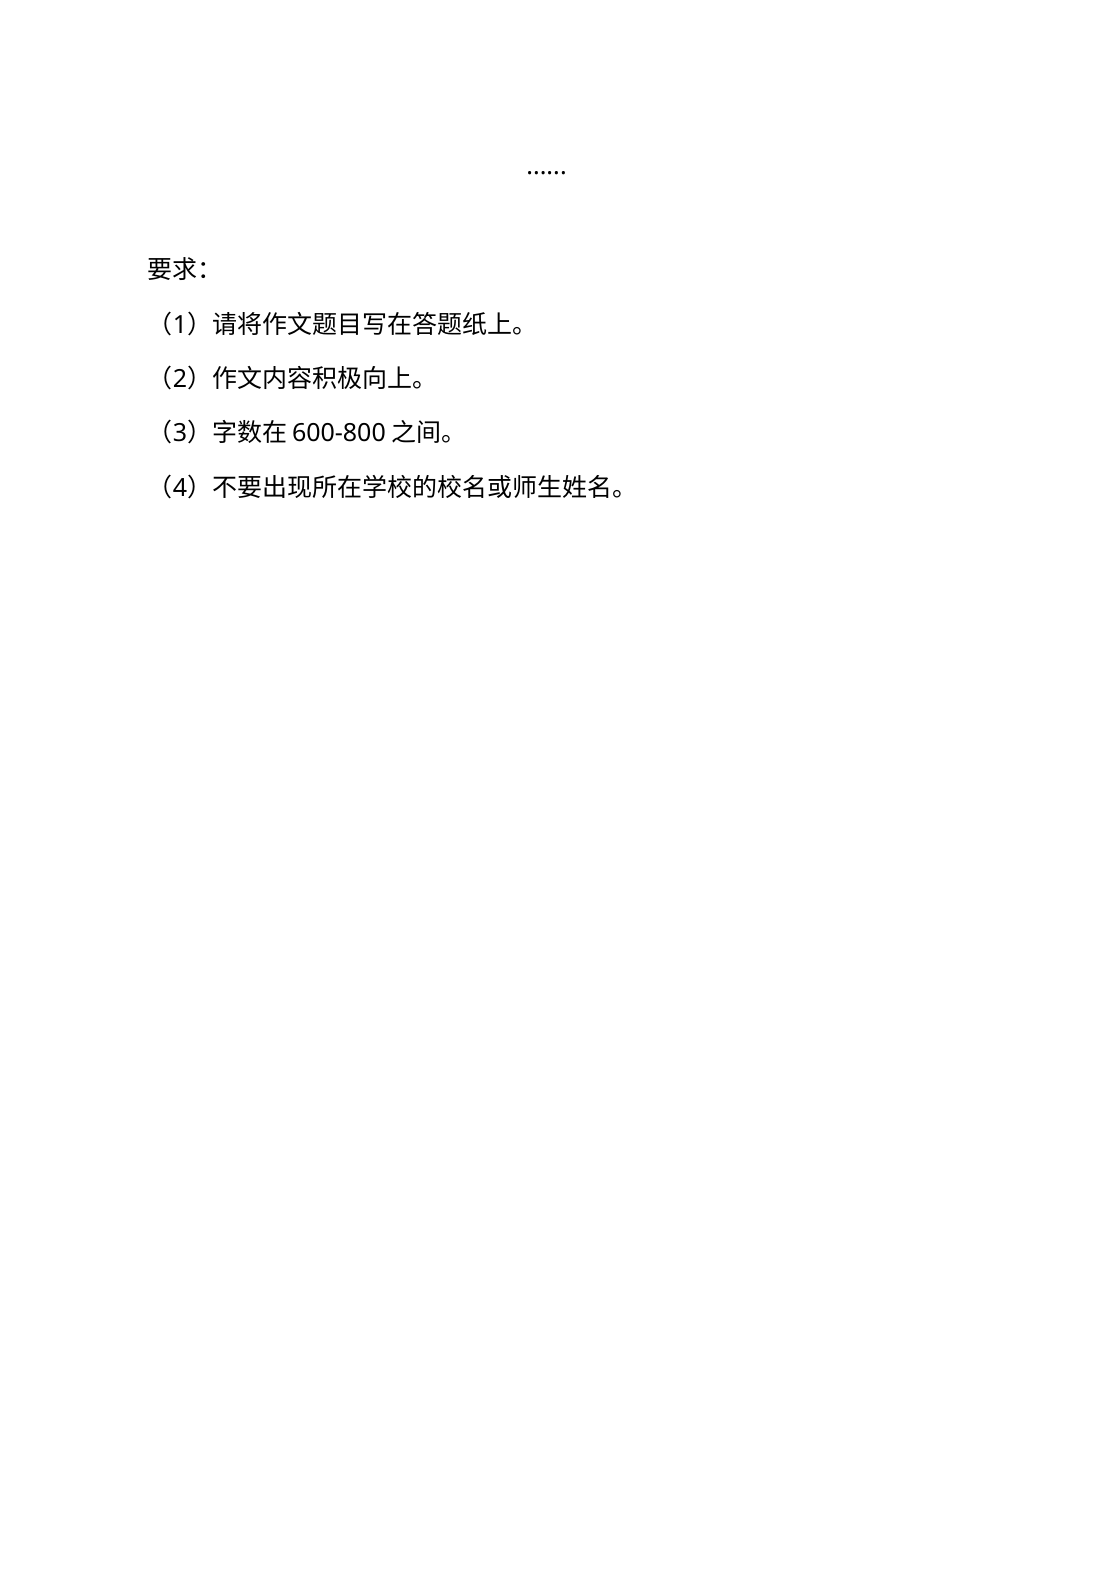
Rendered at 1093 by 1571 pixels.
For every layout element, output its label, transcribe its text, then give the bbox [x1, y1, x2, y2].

list （2）作文内容积极向上。 [148, 358, 945, 395]
text ...... [148, 148, 945, 182]
text （4）不要出现所在学校的校名或师生姓名。 [148, 467, 945, 503]
list （1）请将作文题目写在答题纸上。 [148, 304, 945, 340]
text （3）字数在600-800之间。 [148, 413, 945, 449]
text 要求： [148, 250, 945, 286]
